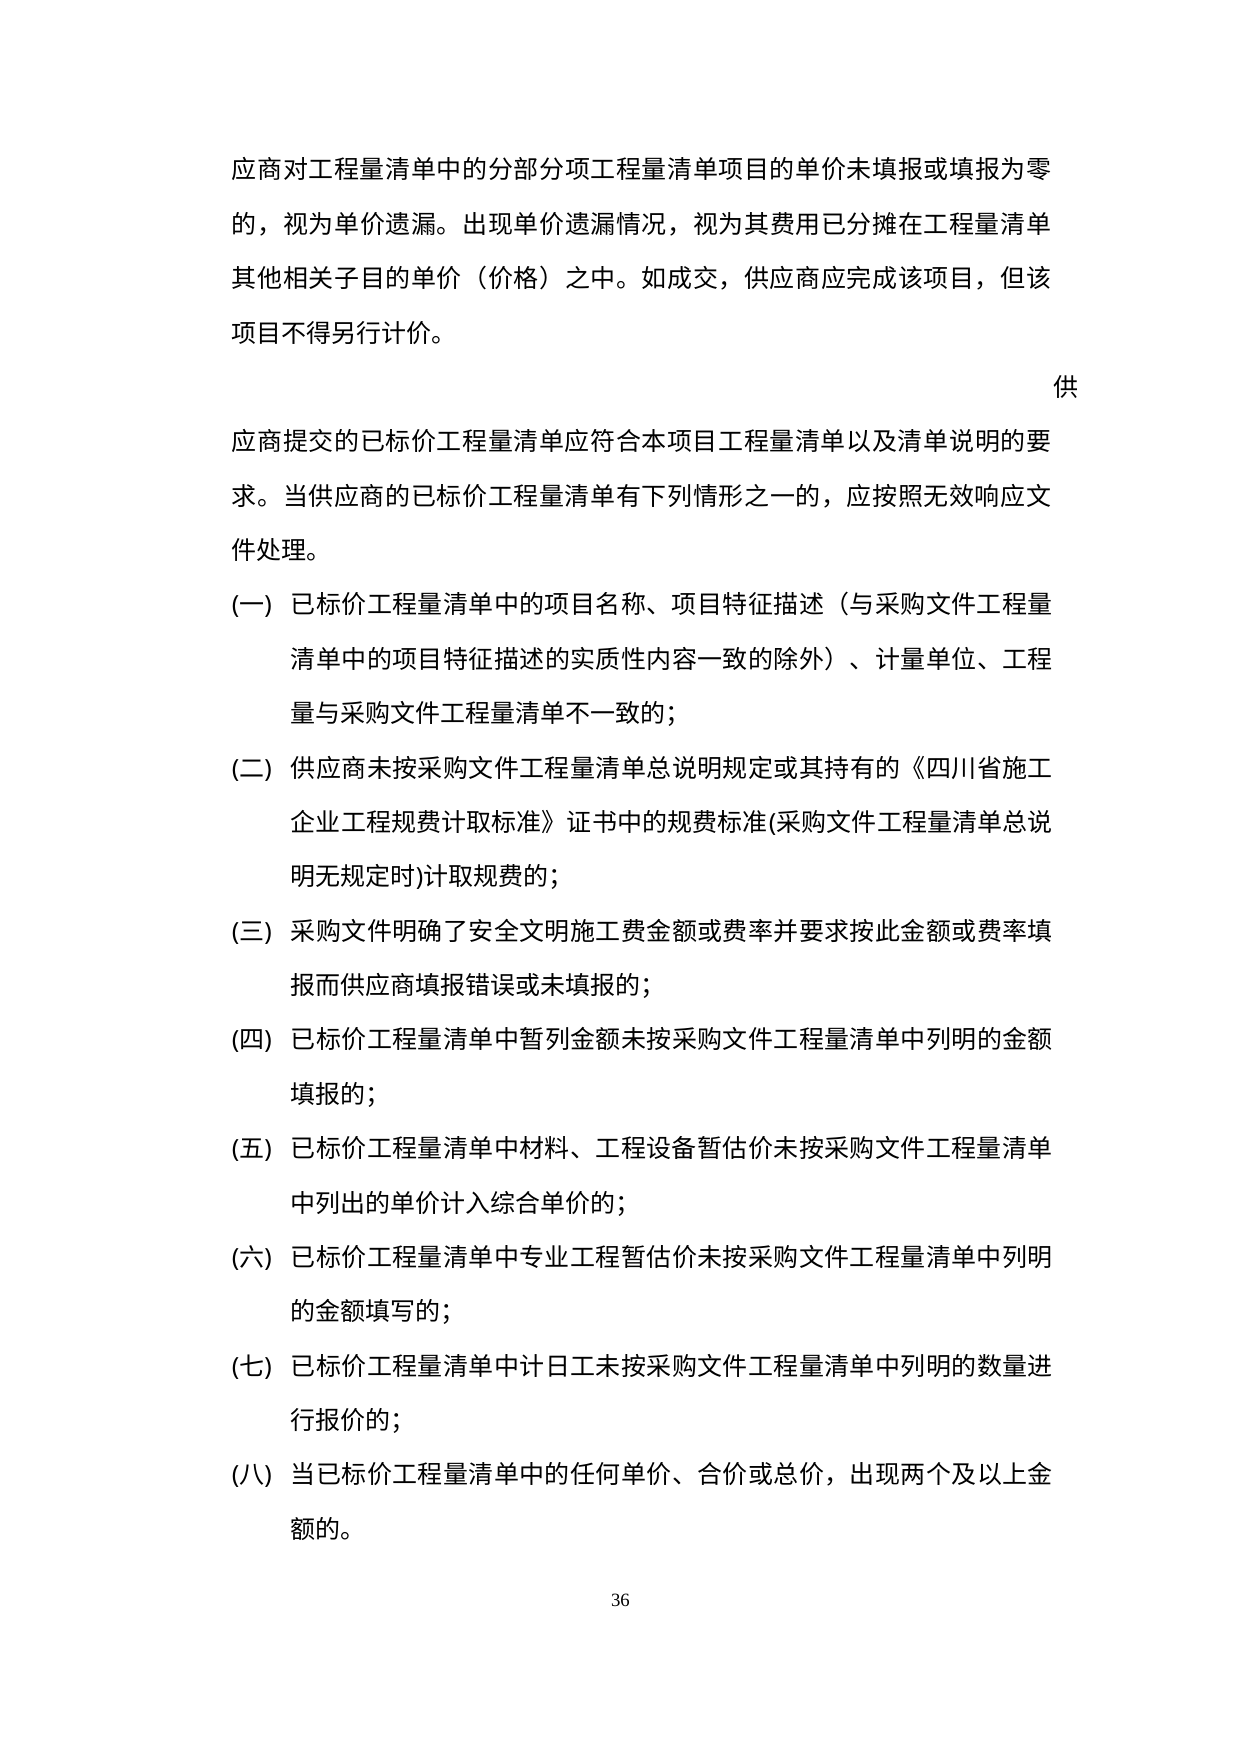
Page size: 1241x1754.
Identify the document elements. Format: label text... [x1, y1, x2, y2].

list 当已标价工程量清单中的任何单价、合价或总价，出现两个及以上金额的。 [232, 1455, 1053, 1546]
list 已标价工程量清单中暂列金额未按采购文件工程量清单中列明的金额填报的； [232, 1020, 1053, 1111]
list 已标价工程量清单中的项目名称、项目特征描述（与采购文件工程量清单中的项目特征描述的实质性内容一致的除外）、计量单位、工程量与采购文件工程量清单不一致的； [232, 585, 1053, 730]
list 供应商未按采购文件工程量清单总说明规定或其持有的《四川省施工企业工程规费计取标准》证书中的规费标准(采购文件工程量清单总说明无规定时)计取规费的； [232, 748, 1053, 893]
list 已标价工程量清单中专业工程暂估价未按采购文件工程量清单中列明的金额填写的； [232, 1237, 1053, 1328]
list 已标价工程量清单中计日工未按采购文件工程量清单中列明的数量进行报价的； [232, 1346, 1053, 1437]
list 供应商提交的已标价工程量清单应符合本项目工程量清单以及清单说明的要求。当供应商的已标价工程量清单有下列情形之一的，应按照无效响应文件处理。 [232, 367, 1053, 567]
list 采购文件明确了安全文明施工费金额或费率并要求按此金额或费率填报而供应商填报错误或未填报的； [232, 911, 1053, 1002]
list 已标价工程量清单中材料、工程设备暂估价未按采购文件工程量清单中列出的单价计入综合单价的； [232, 1129, 1053, 1219]
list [232, 150, 1053, 349]
